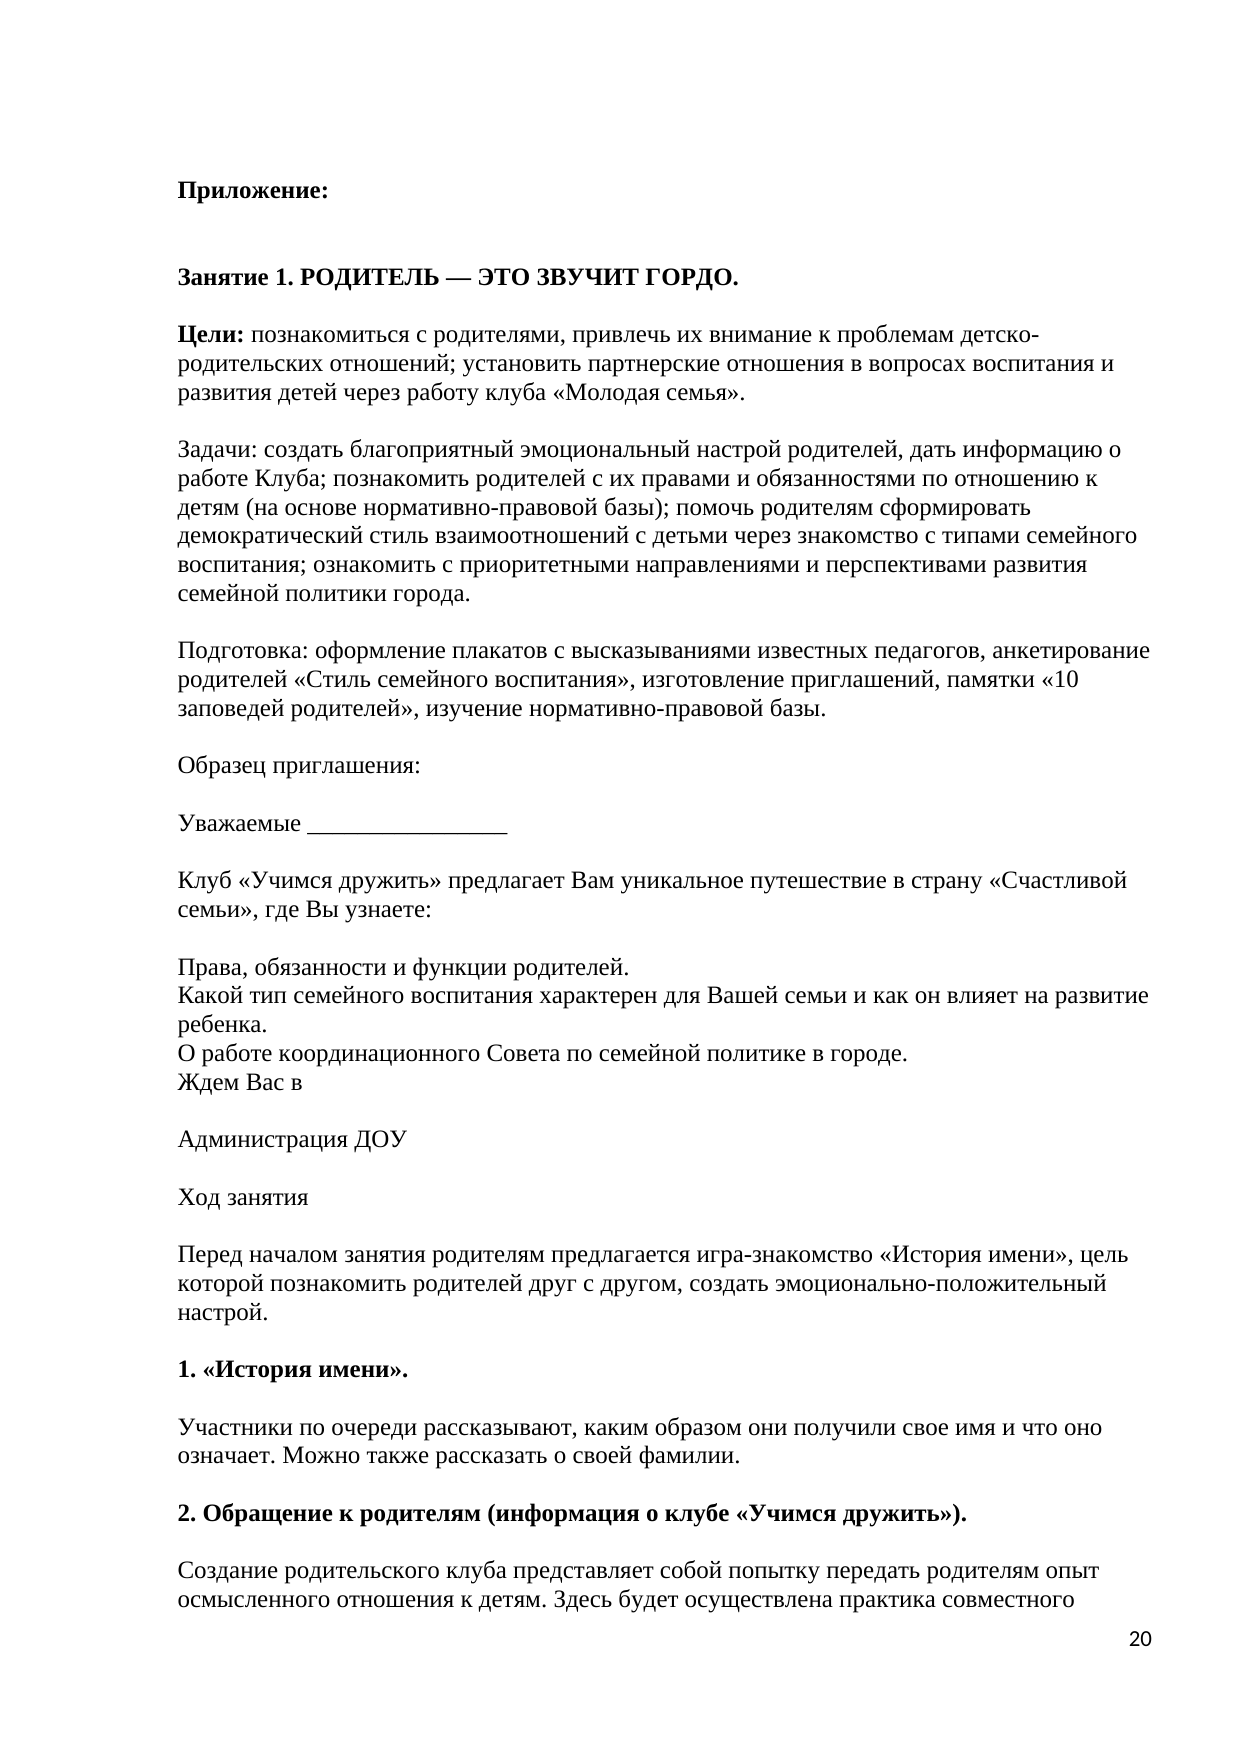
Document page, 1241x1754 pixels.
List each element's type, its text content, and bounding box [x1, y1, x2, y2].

text Ход занятия [177, 1182, 1152, 1211]
text Какой тип семейного воспитания характерен для Вашей семьи и как он влияет на развитие ребенка. [177, 981, 1152, 1038]
text Права, обязанности и функции родителей. [177, 952, 1152, 981]
text Администрация ДОУ [177, 1124, 1152, 1153]
text Задачи: создать благоприятный эмоциональный настрой родителей, дать информацию о работе Клуба; познакомить родителей с их правами и обязанностями по отношению к детям (на основе нормативно-правовой базы); помочь родителям сформировать демократический стиль взаимоотношений с детьми через знакомство с типами семейного воспитания; ознакомить с приоритетными направлениями и перспективами развития семейной политики города. [177, 434, 1152, 607]
text Ждем Вас в [177, 1067, 1152, 1096]
text Уважаемые ________________ [177, 808, 1152, 837]
text 1. «История имени». [177, 1354, 1152, 1383]
text О работе координационного Совета по семейной политике в городе. [177, 1038, 1152, 1067]
text Подготовка: оформление плакатов с высказываниями известных педагогов, анкетирование родителей «Стиль семейного воспитания», изготовление приглашений, памятки «10 заповедей родителей», изучение нормативно-правовой базы. [177, 636, 1152, 722]
text Перед началом занятия родителям предлагается игра-знакомство «История имени», цель которой познакомить родителей друг с другом, создать эмоционально-положительный настрой. [177, 1239, 1152, 1326]
text Занятие 1. РОДИТЕЛЬ — ЭТО ЗВУЧИТ ГОРДО. [177, 262, 1152, 291]
text Образец приглашения: [177, 751, 1152, 779]
text 2. Обращение к родителям (информация о клубе «Учимся дружить»). [177, 1498, 1152, 1527]
text Участники по очереди рассказывают, каким образом они получили свое имя и что оно означает. Можно также рассказать о своей фамилии. [177, 1412, 1152, 1469]
text Клуб «Учимся дружить» предлагает Вам уникальное путешествие в страну «Счастливой семьи», где Вы узнаете: [177, 866, 1152, 923]
text Цели: познакомиться с родителями, привлечь их внимание к проблемам детско-родительских отношений; установить партнерские отношения в вопросах воспитания и развития детей через работу клуба «Молодая семья». [177, 319, 1152, 406]
text Приложение: [177, 176, 1152, 204]
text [177, 1556, 1152, 1613]
